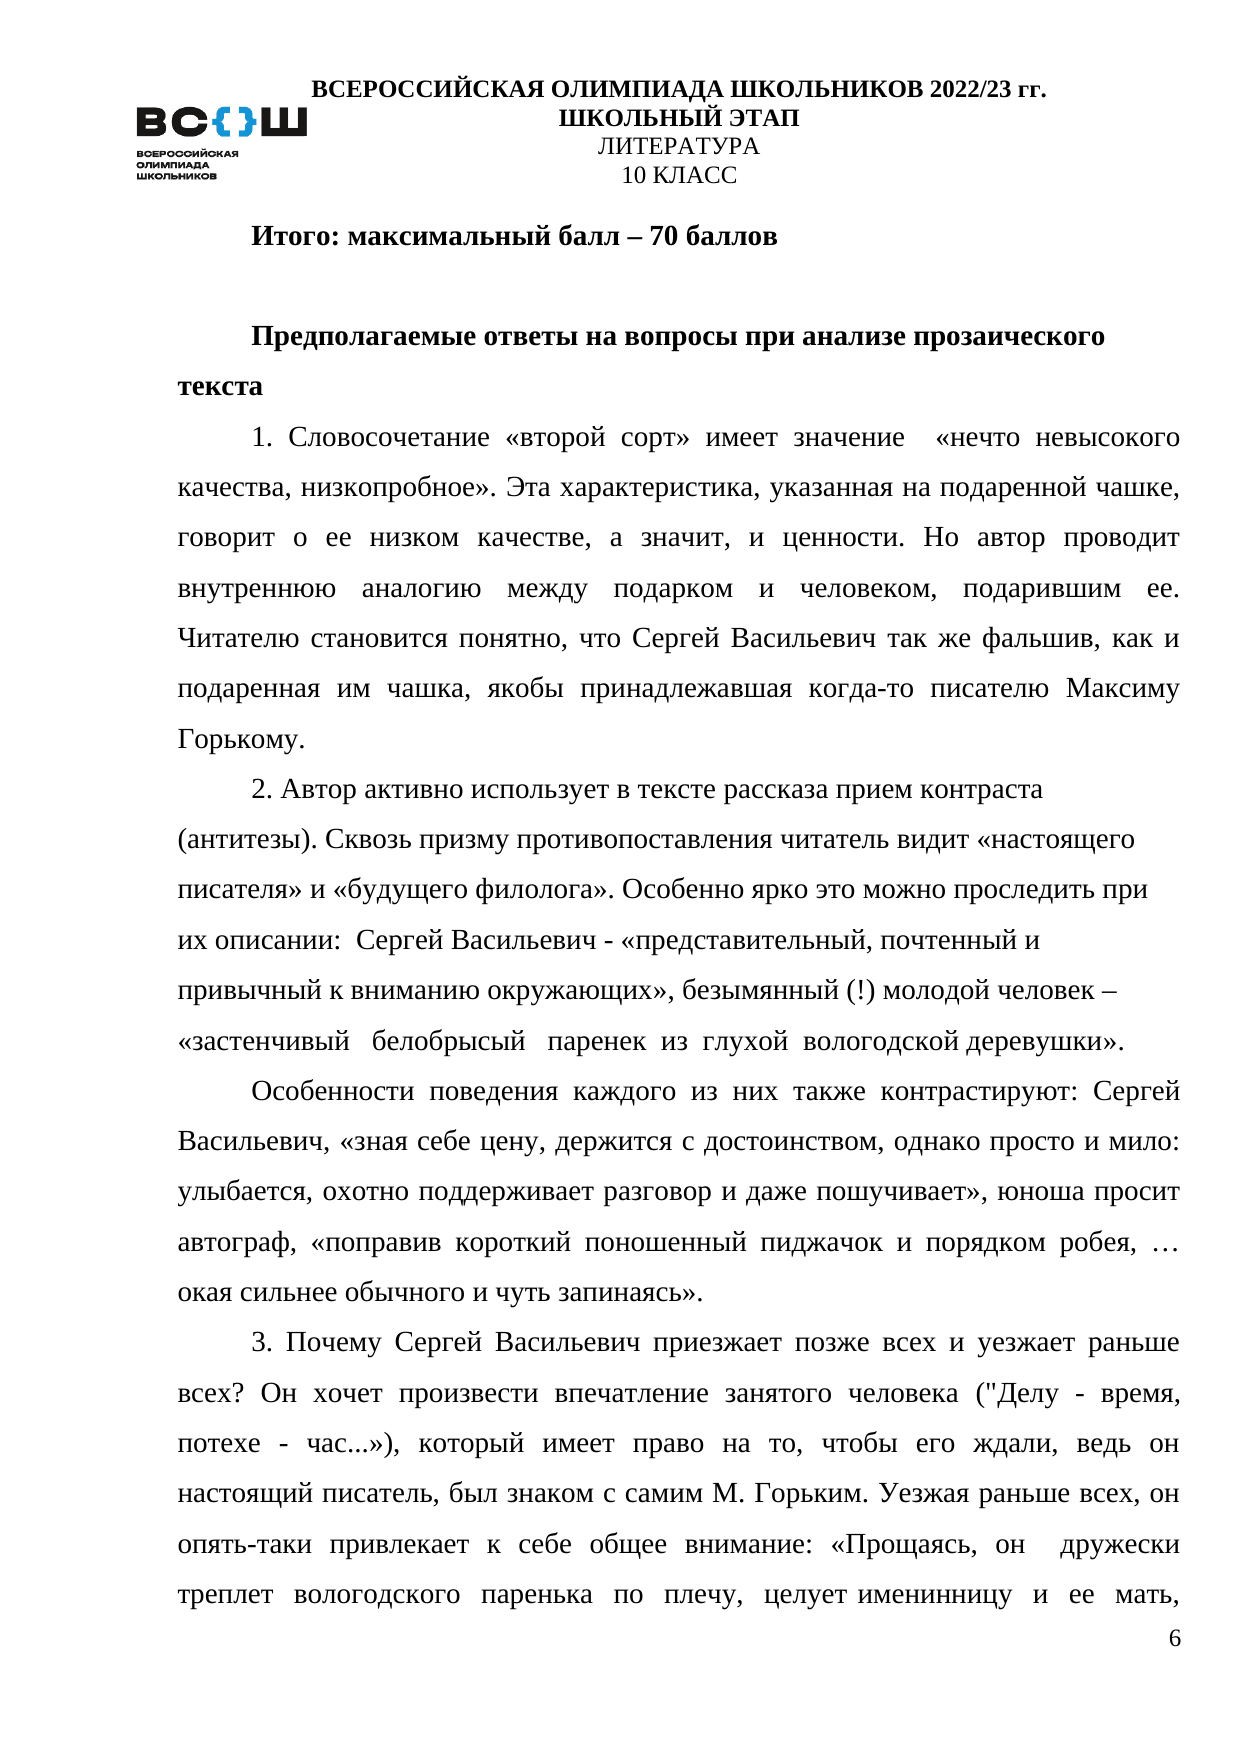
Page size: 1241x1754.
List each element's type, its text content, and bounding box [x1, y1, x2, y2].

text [177, 1324, 1181, 1609]
text Особенности поведения каждого из них также контрастируют: Сергей Васильевич, «зная себе цену, держится с достоинством, однако просто и мило: улыбается, охотно поддерживает разговор и даже пошучивает», юноша просит автограф, «поправив короткий поношенный пиджачок и порядком робея, … окая сильнее обычного и чуть запинаясь». [177, 1073, 1181, 1308]
text 2. Автор активно использует в тексте рассказа прием контраста (антитезы). Сквозь призму противопоставления читатель видит «настоящего писателя» и «будущего филолога». Особенно ярко это можно проследить при их описании: Сергей Васильевич - «представительный, почтенный и привычный к вниманию окружающих», безымянный (!) молодой человек – «застенчивый белобрысый паренек из глухой вологодской деревушки». [177, 771, 1175, 1056]
text Предполагаемые ответы на вопросы при анализе прозаического текста [177, 318, 1175, 402]
text 1. Словосочетание «второй сорт» имеет значение «нечто невысокого качества, низкопробное». Эта характеристика, указанная на подаренной чашке, говорит о ее низком качестве, а значит, и ценности. Но автор проводит внутреннюю аналогию между подарком и человеком, подарившим ее. Читателю становится понятно, что Сергей Васильевич так же фальшив, как и подаренная им чашка, якобы принадлежавшая когда-то писателю Максиму Горькому. [177, 419, 1181, 754]
text Итого: максимальный балл – 70 баллов [177, 218, 1181, 251]
